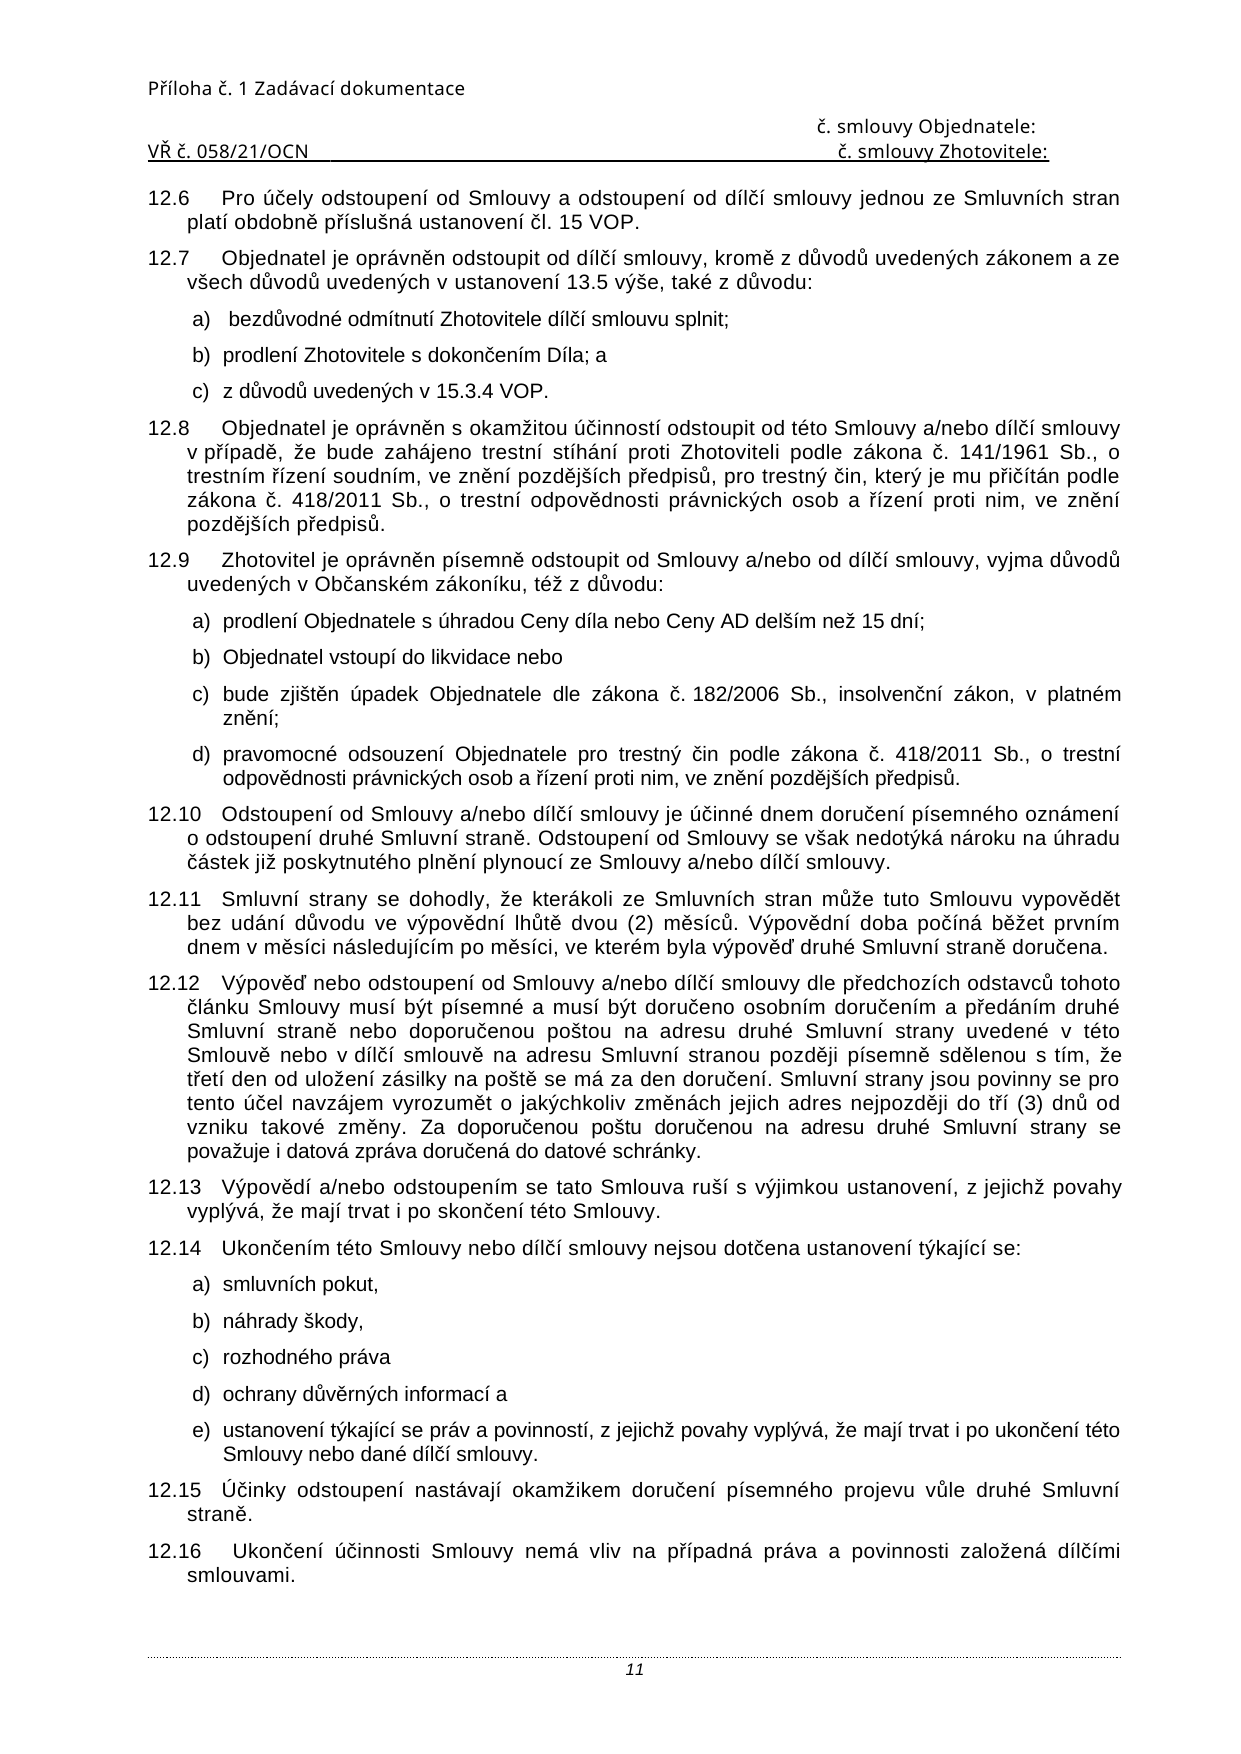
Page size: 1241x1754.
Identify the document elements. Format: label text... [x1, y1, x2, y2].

list prodlení Zhotovitele s dokončením Díla; a [192, 343, 1122, 367]
list Ukončením této Smlouvy nebo dílčí smlouvy nejsou dotčena ustanovení týkající se: [148, 1236, 1122, 1259]
list Objednatel je oprávněn odstoupit od dílčí smlouvy, kromě z důvodů uvedených zákonem a ze všech důvodů uvedených v ustanovení 13.5 výše, také z důvodu: [148, 246, 1122, 294]
list Výpovědí a/nebo odstoupením se tato Smlouva ruší s výjimkou ustanovení, z jejichž povahy vyplývá, že mají trvat i po skončení této Smlouvy. [148, 1175, 1122, 1223]
list Smluvní strany se dohodly, že kterákoli ze Smluvních stran může tuto Smlouvu vypovědět bez udání důvodu ve výpovědní lhůtě dvou (2) měsíců. Výpovědní doba počíná běžet prvním dnem v měsíci následujícím po měsíci, ve kterém byla výpověď druhé Smluvní straně doručena. [148, 887, 1122, 958]
list náhrady škody, [192, 1308, 1122, 1332]
list bezdůvodné odmítnutí Zhotovitele dílčí smlouvu splnit; [192, 306, 1122, 330]
list Objednatel je oprávněn s okamžitou účinností odstoupit od této Smlouvy a/nebo dílčí smlouvy v případě, že bude zahájeno trestní stíhání proti Zhotoviteli podle zákona č. 141/1961 Sb., o trestním řízení soudním, ve znění pozdějších předpisů, pro trestný čin, který je mu přičítán podle zákona č. 418/2011 Sb., o trestní odpovědnosti právnických osob a řízení proti nim, ve znění pozdějších předpisů. [148, 416, 1122, 536]
list bude zjištěn úpadek Objednatele dle zákona č. 182/2006 Sb., insolvenční zákon, v platném znění; [192, 681, 1122, 729]
list Objednatel vstoupí do likvidace nebo [192, 645, 1122, 669]
list Odstoupení od Smlouvy a/nebo dílčí smlouvy je účinné dnem doručení písemného oznámení o odstoupení druhé Smluvní straně. Odstoupení od Smlouvy se však nedotýká nároku na úhradu částek již poskytnutého plnění plynoucí ze Smlouvy a/nebo dílčí smlouvy. [148, 802, 1122, 874]
list z důvodů uvedených v 15.3.4 VOP. [192, 379, 1122, 403]
list rozhodného práva [192, 1345, 1122, 1369]
list Pro účely odstoupení od Smlouvy a odstoupení od dílčí smlouvy jednou ze Smluvních stran platí obdobně příslušná ustanovení čl. 15 VOP. [148, 186, 1122, 233]
list prodlení Objednatele s úhradou Ceny díla nebo Ceny AD delším než 15 dní; [192, 608, 1122, 632]
list smluvních pokut, [192, 1272, 1122, 1296]
list Ukončení účinnosti Smlouvy nemá vliv na případná práva a povinnosti založená dílčími smlouvami. [148, 1539, 1122, 1587]
list Zhotovitel je oprávněn písemně odstoupit od Smlouvy a/nebo od dílčí smlouvy, vyjma důvodů uvedených v Občanském zákoníku, též z důvodu: [148, 548, 1122, 596]
list Výpověď nebo odstoupení od Smlouvy a/nebo dílčí smlouvy dle předchozích odstavců tohoto článku Smlouvy musí být písemné a musí být doručeno osobním doručením a předáním druhé Smluvní straně nebo doporučenou poštou na adresu druhé Smluvní strany uvedené v této Smlouvě nebo v dílčí smlouvě na adresu Smluvní stranou později písemně sdělenou s tím, že třetí den od uložení zásilky na poště se má za den doručení. Smluvní strany jsou povinny se pro tento účel navzájem vyrozumět o jakýchkoliv změnách jejich adres nejpozději do tří (3) dnů od vzniku takové změny. Za doporučenou poštu doručenou na adresu druhé Smluvní strany se považuje i datová zpráva doručená do datové schránky. [148, 971, 1122, 1163]
list pravomocné odsouzení Objednatele pro trestný čin podle zákona č. 418/2011 Sb., o trestní odpovědnosti právnických osob a řízení proti nim, ve znění pozdějších předpisů. [192, 742, 1122, 790]
list ochrany důvěrných informací a [192, 1381, 1122, 1405]
list ustanovení týkající se práv a povinností, z jejichž povahy vyplývá, že mají trvat i po ukončení této Smlouvy nebo dané dílčí smlouvy. [192, 1418, 1122, 1466]
list Účinky odstoupení nastávají okamžikem doručení písemného projevu vůle druhé Smluvní straně. [148, 1478, 1122, 1526]
